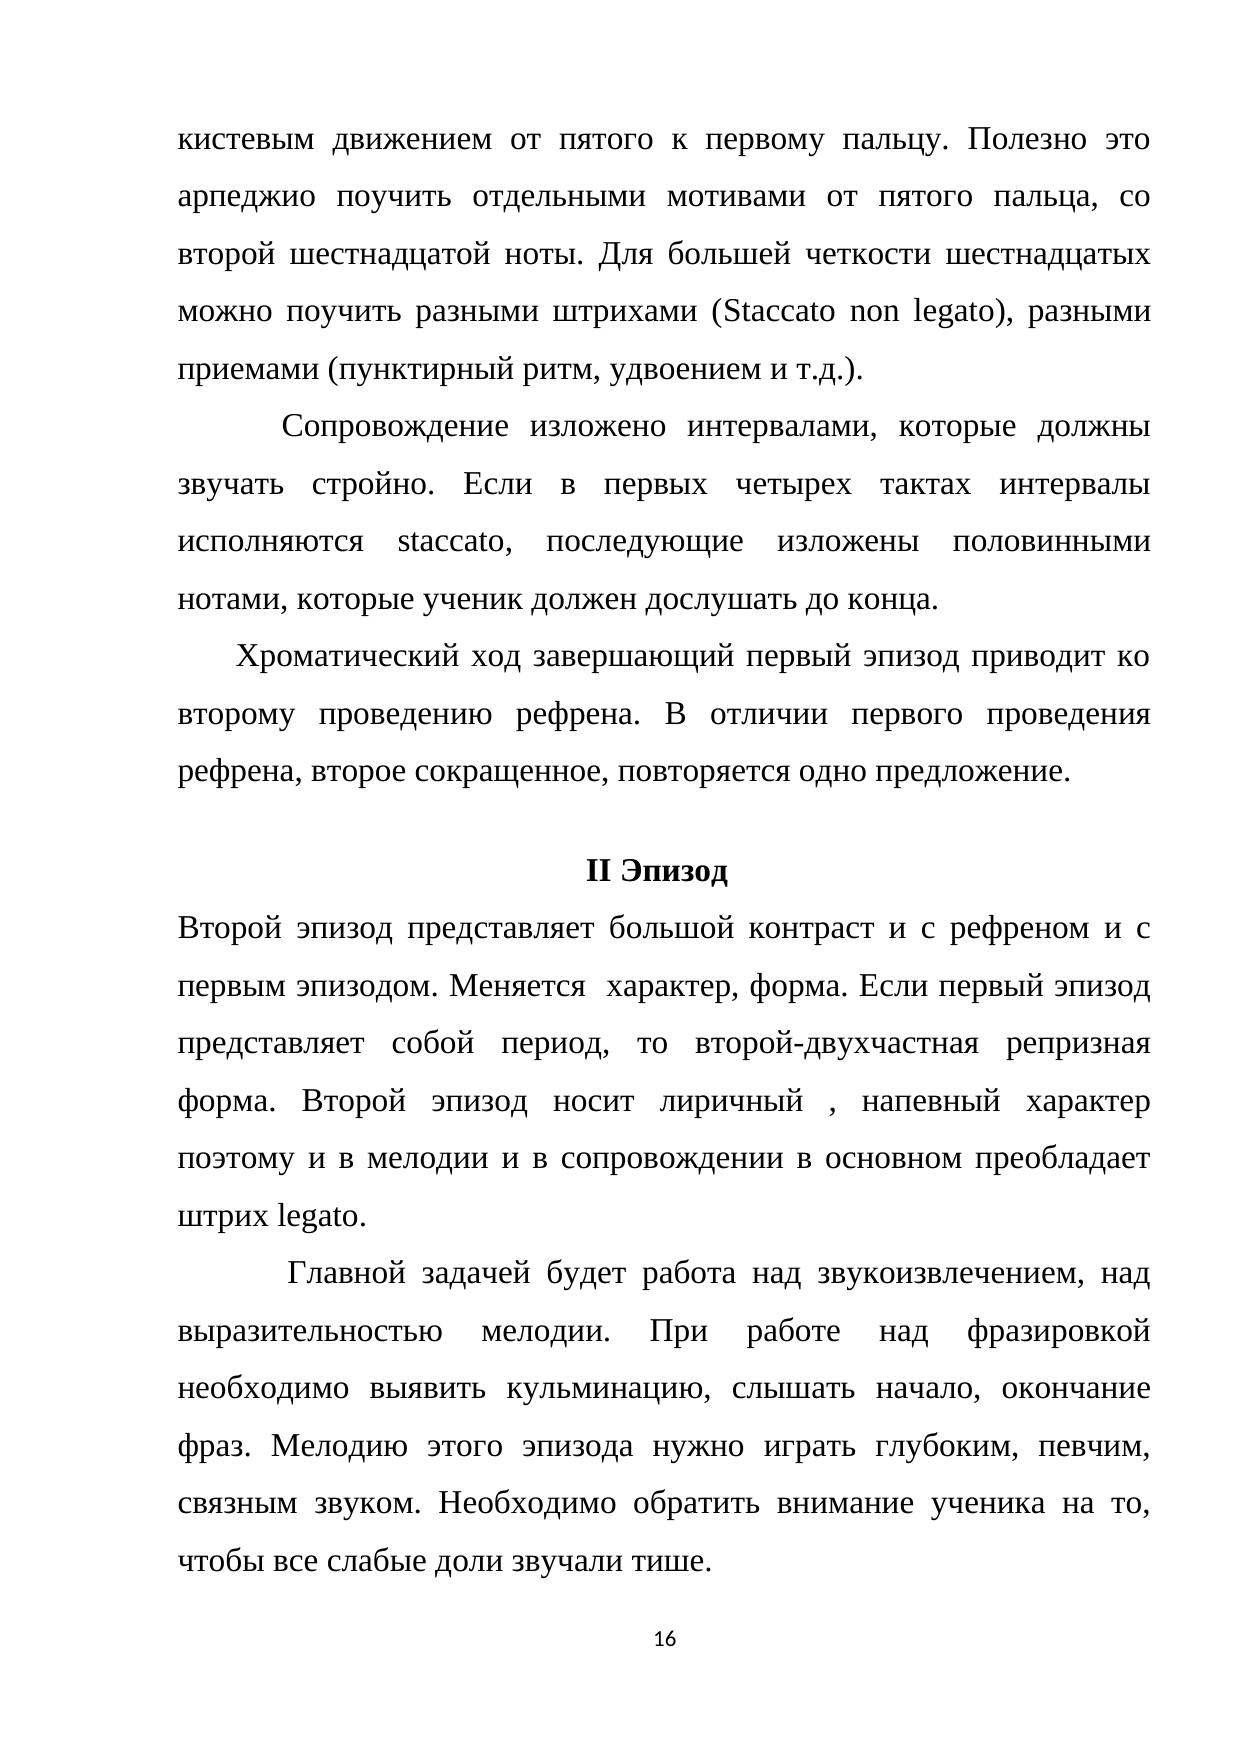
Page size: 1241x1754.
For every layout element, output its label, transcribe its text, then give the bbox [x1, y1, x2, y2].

text II Эпизод [177, 850, 1152, 888]
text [177, 118, 1152, 386]
text Сопровождение изложено интервалами, которые должны звучать стройно. Если в первых четырех тактах интервалы исполняются staccato, последующие изложены половинными нотами, которые ученик должен дослушать до конца. [177, 406, 1152, 616]
text Второй эпизод представляет большой контраст и с рефреном и с первым эпизодом. Меняется характер, форма. Если первый эпизод представляет собой период, то второй-двухчастная репризная форма. Второй эпизод носит лиричный , напевный характер поэтому и в мелодии и в сопровождении в основном преобладает штрих legato. [177, 908, 1152, 1233]
text Хроматический ход завершающий первый эпизод приводит ко второму проведению рефрена. В отличии первого проведения рефрена, второе сокращенное, повторяется одно предложение. [177, 636, 1152, 789]
text Главной задачей будет работа над звукоизвлечением, над выразительностью мелодии. При работе над фразировкой необходимо выявить кульминацию, слышать начало, окончание фраз. Мелодию этого эпизода нужно играть глубоким, певчим, связным звуком. Необходимо обратить внимание ученика на то, чтобы все слабые доли звучали тише. [177, 1253, 1152, 1578]
